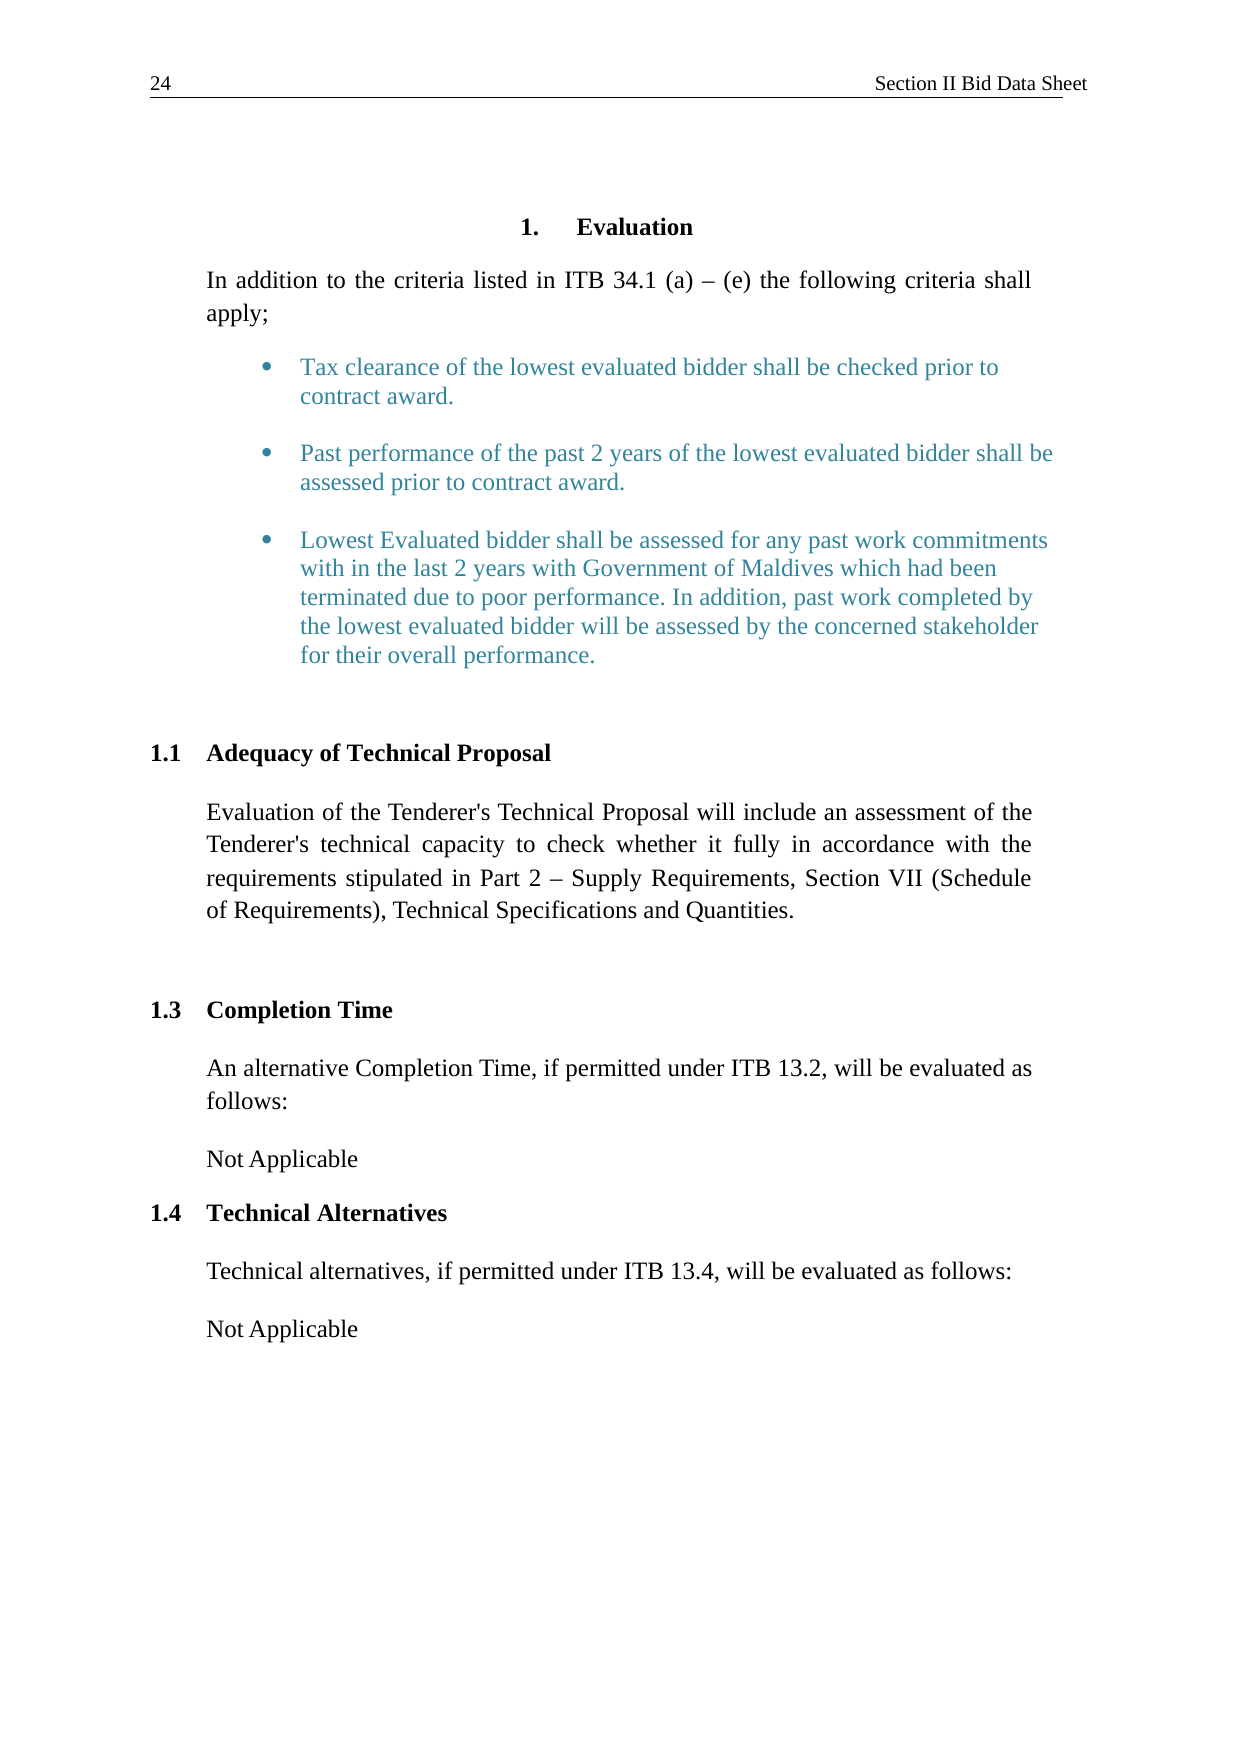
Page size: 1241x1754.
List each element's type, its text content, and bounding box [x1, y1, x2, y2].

subtitle 1. Evaluation [150, 212, 1063, 240]
subtitle 1.4 Technical Alternatives [150, 1198, 1033, 1227]
subtitle 1.1 Adequacy of Technical Proposal [150, 738, 1033, 767]
subtitle An alternative Completion Time, if permitted under ITB 13.2, will be evaluated as follows: [206, 1053, 1033, 1115]
list Lowest Evaluated bidder shall be assessed for any past work commitments with in the last 2 years with Government of Maldives which had been terminated due to poor performance. In addition, past work completed by the lowest evaluated bidder will be assessed by the concerned stakeholder for their overall performance. [262, 525, 1063, 668]
subtitle Technical alternatives, if permitted under ITB 13.4, will be evaluated as follows: [206, 1256, 1033, 1285]
subtitle Not Applicable [206, 1314, 1033, 1343]
list Past performance of the past 2 years of the lowest evaluated bidder shall be assessed prior to contract award. [262, 438, 1063, 496]
subtitle 1.3 Completion Time [150, 995, 1033, 1024]
text In addition to the criteria listed in ITB 34.1 (a) – (e) the following criteria shall apply; [206, 265, 1033, 327]
list Tax clearance of the lowest evaluated bidder shall be checked prior to contract award. [262, 352, 1063, 410]
subtitle Evaluation of the Tenderer's Technical Proposal will include an assessment of the Tenderer's technical capacity to check whether it fully in accordance with the requirements stipulated in Part 2 – Supply Requirements, Section VII (Schedule of Requirements), Technical Specifications and Quantities. [206, 797, 1033, 924]
subtitle Not Applicable [150, 1144, 1033, 1173]
